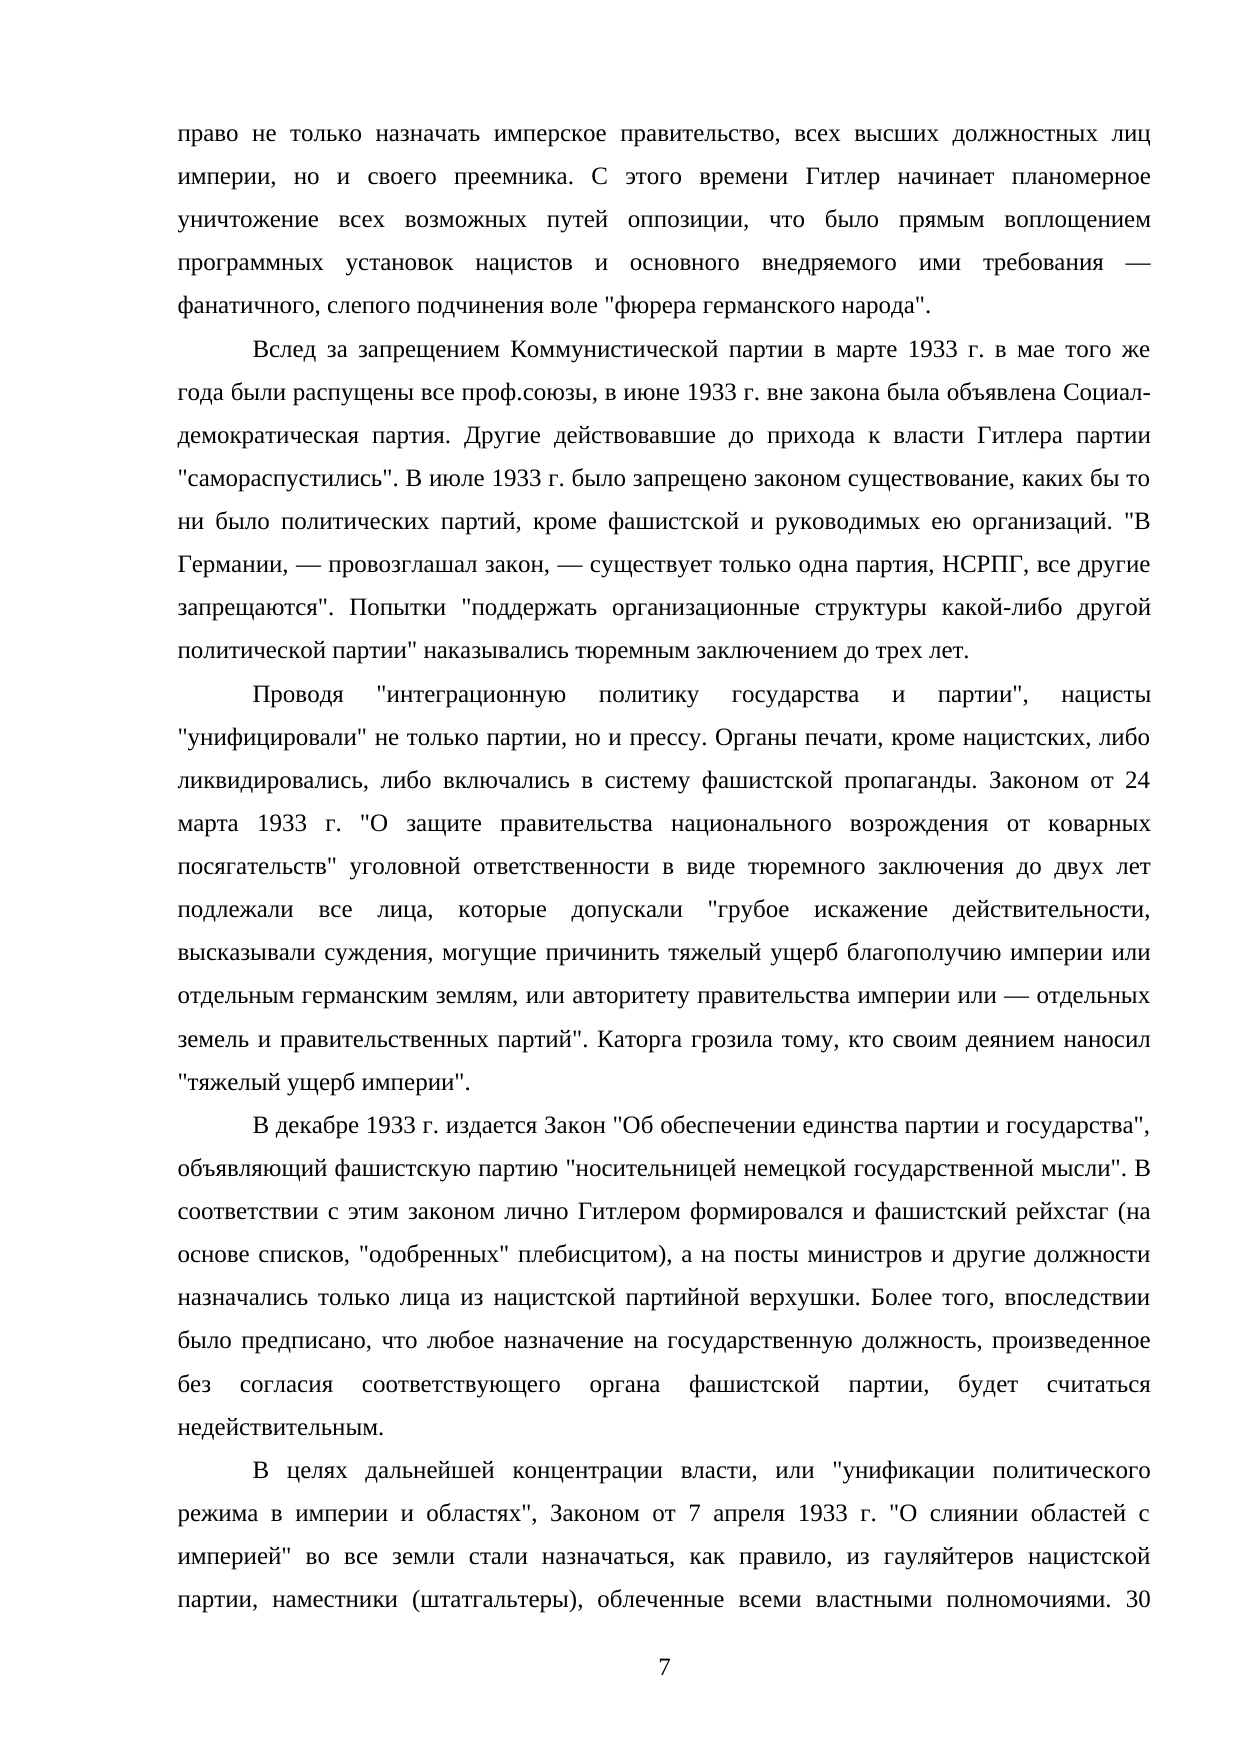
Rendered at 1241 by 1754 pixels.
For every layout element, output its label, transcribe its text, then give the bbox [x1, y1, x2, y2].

text В декабре . издается Закон "Об обеспечении единства партии и государства", объявляющий фашистскую партию "носительницей немецкой государственной мысли". В соответствии с этим законом лично Гитлером формировался и фашистский рейхстаг (на основе списков, "одобренных" плебисцитом), а на посты министров и другие должности назначались только лица из нацистской партийной верхушки. Более того, впоследствии было предписано, что любое назначение на государственную должность, произведенное без согласия соответствующего органа фашистской партии, будет считаться недействительным. [177, 1110, 1152, 1441]
text Проводя "интеграционную политику государства и партии", нацисты "унифицировали" не только партии, но и прессу. Органы печати, кроме нацистских, либо ликвидировались, либо включались в систему фашистской пропаганды. Законом от 24 марта . "О защите правительства национального возрождения от коварных посягательств" уголовной ответственности в виде тюремного заключения до двух лет подлежали все лица, которые допускали "грубое искажение действительности, высказывали суждения, могущие причинить тяжелый ущерб благополучию империи или отдельным германским землям, или авторитету правительства империи или — отдельных земель и правительственных партий". Каторга грозила тому, кто своим деянием наносил "тяжелый ущерб империи". [177, 679, 1152, 1096]
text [177, 118, 1152, 319]
text Вслед за запрещением Коммунистической партии в марте . в мае того же года были распущены все проф.­союзы, в июне . вне закона была объявлена Социал-демократическая партия. Другие действовавшие до прихода к власти Гитлера партии "самораспустились". В июле . было запрещено законом существование, каких бы то ни было политических партий, кроме фашистской и руководимых ею организаций. "В Германии, — провозглашал закон, — существует только одна партия, НСРПГ, все другие запрещаются". Попытки "поддержать организационные структуры какой-либо другой политической партии" наказывались тюремным заключением до трех лет. [177, 334, 1152, 664]
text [177, 1455, 1152, 1613]
